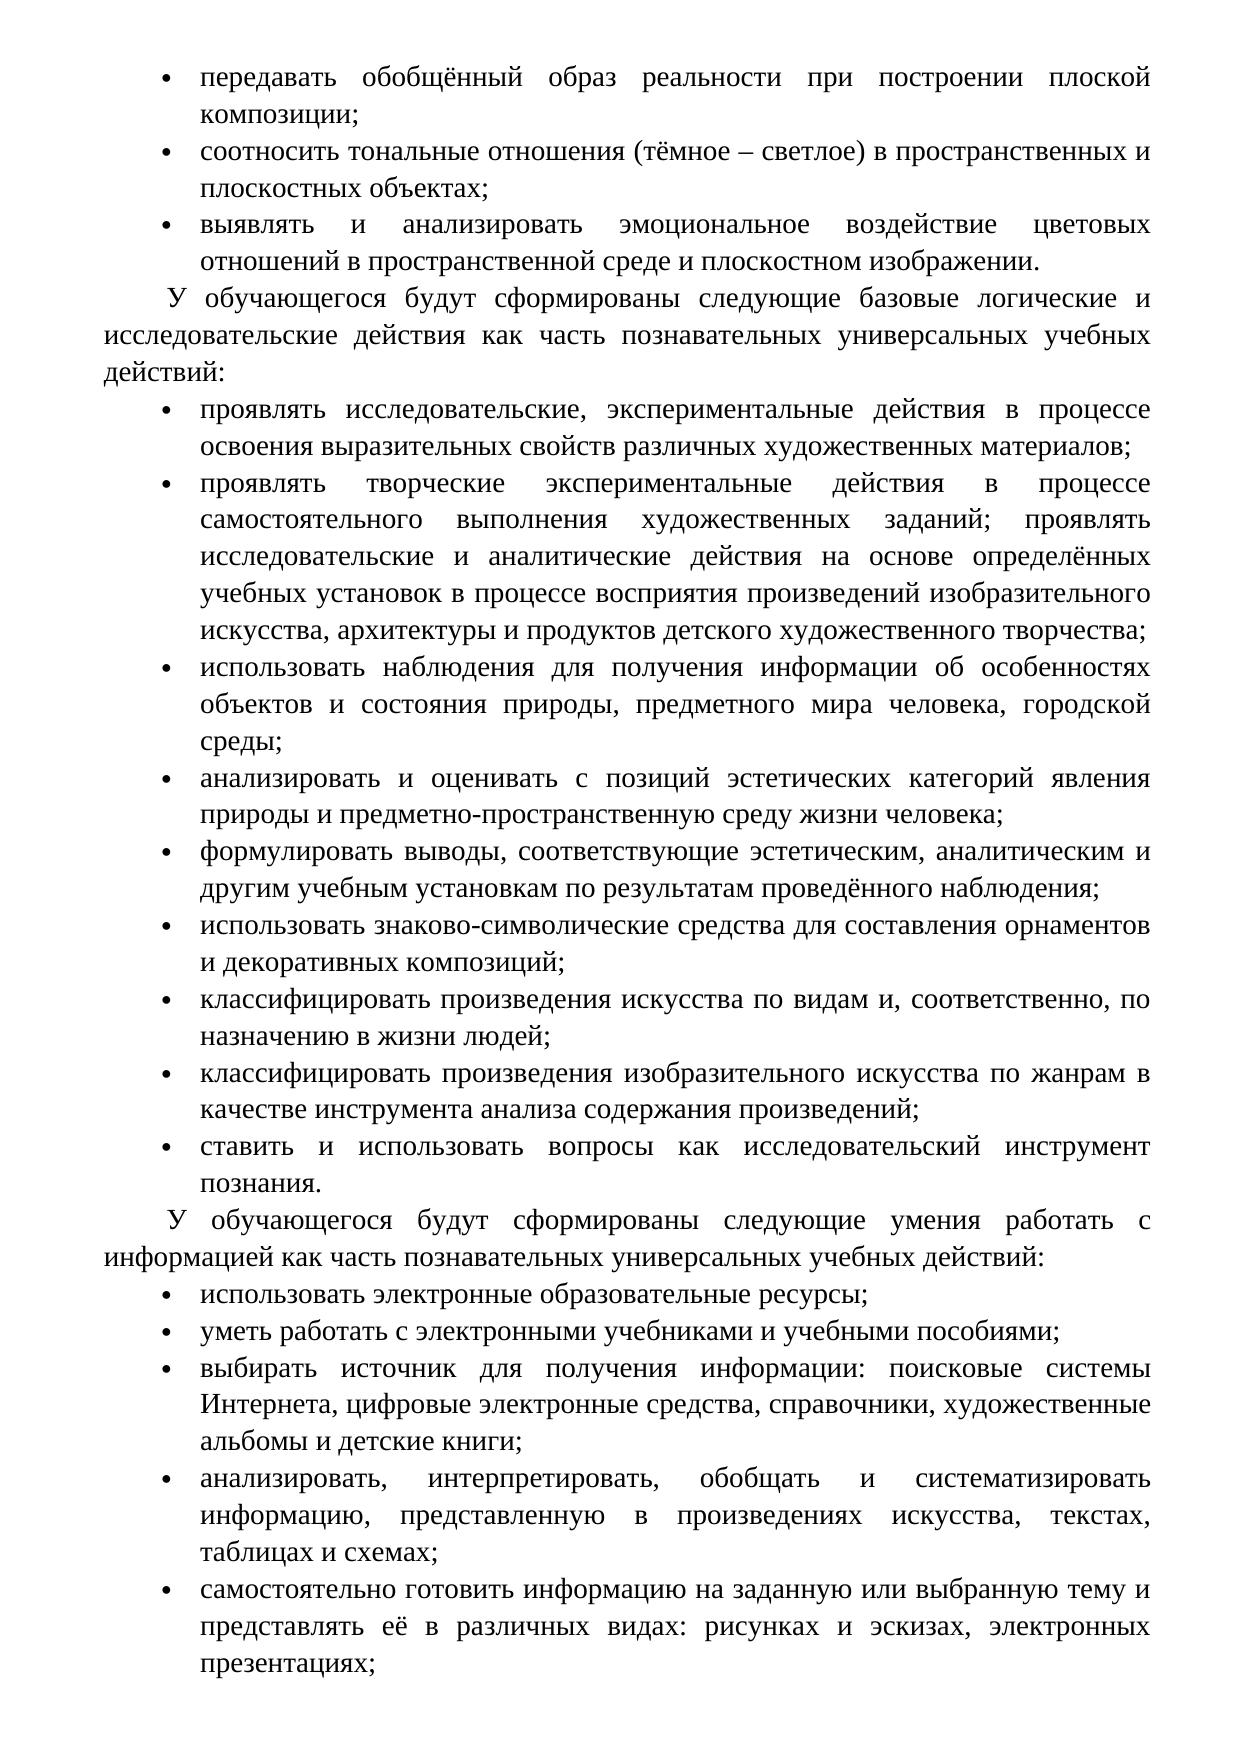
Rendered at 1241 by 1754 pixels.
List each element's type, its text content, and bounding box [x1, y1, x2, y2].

list классифицировать произведения искусства по видам и, соответственно, по назначению в жизни людей; [162, 981, 1152, 1051]
list использовать электронные образовательные ресурсы; [162, 1276, 1152, 1309]
list формулировать выводы, соответствующие эстетическим, аналитическим и другим учебным установкам по результатам проведённого наблюдения; [162, 833, 1152, 904]
text У обучающегося будут сформированы следующие базовые логические и исследовательские действия как часть познавательных универсальных учебных действий: [103, 280, 1152, 388]
list использовать наблюдения для получения информации об особенностях объектов и состояния природы, предметного мира человека, городской среды; [162, 649, 1152, 756]
list выбирать источник для получения информации: поисковые системы Интернета, цифровые электронные средства, справочники, художественные альбомы и детские книги; [162, 1350, 1152, 1457]
list классифицировать произведения изобразительного искусства по жанрам в качестве инструмента анализа содержания произведений; [162, 1055, 1152, 1125]
list анализировать и оценивать с позиций эстетических категорий явления природы и предметно-пространственную среду жизни человека; [162, 760, 1152, 830]
list самостоятельно готовить информацию на заданную или выбранную тему и представлять её в различных видах: рисунках и эскизах, электронных презентациях; [162, 1571, 1152, 1678]
list проявлять исследовательские, экспериментальные действия в процессе освоения выразительных свойств различных художественных материалов; [162, 391, 1152, 461]
list выявлять и анализировать эмоциональное воздействие цветовых отношений в пространственной среде и плоскостном изображении. [162, 207, 1152, 277]
list ставить и использовать вопросы как исследовательский инструмент познания. [162, 1128, 1152, 1199]
list передавать обобщённый образ реальности при построении плоской композиции; [162, 59, 1152, 129]
list анализировать, интерпретировать, обобщать и систематизировать информацию, представленную в произведениях искусства, текстах, таблицах и схемах; [162, 1460, 1152, 1568]
text У обучающегося будут сформированы следующие умения работать с информацией как часть познавательных универсальных учебных действий: [103, 1202, 1152, 1273]
list уметь работать с электронными учебниками и учебными пособиями; [162, 1313, 1152, 1346]
list проявлять творческие экспериментальные действия в процессе самостоятельного выполнения художественных заданий; проявлять исследовательские и аналитические действия на основе определённых учебных установок в процессе восприятия произведений изобразительного искусства, архитектуры и продуктов детского художественного творчества; [162, 465, 1152, 646]
list соотносить тональные отношения (тёмное – светлое) в пространственных и плоскостных объектах; [162, 133, 1152, 203]
list использовать знаково-символические средства для составления орнаментов и декоративных композиций; [162, 907, 1152, 978]
